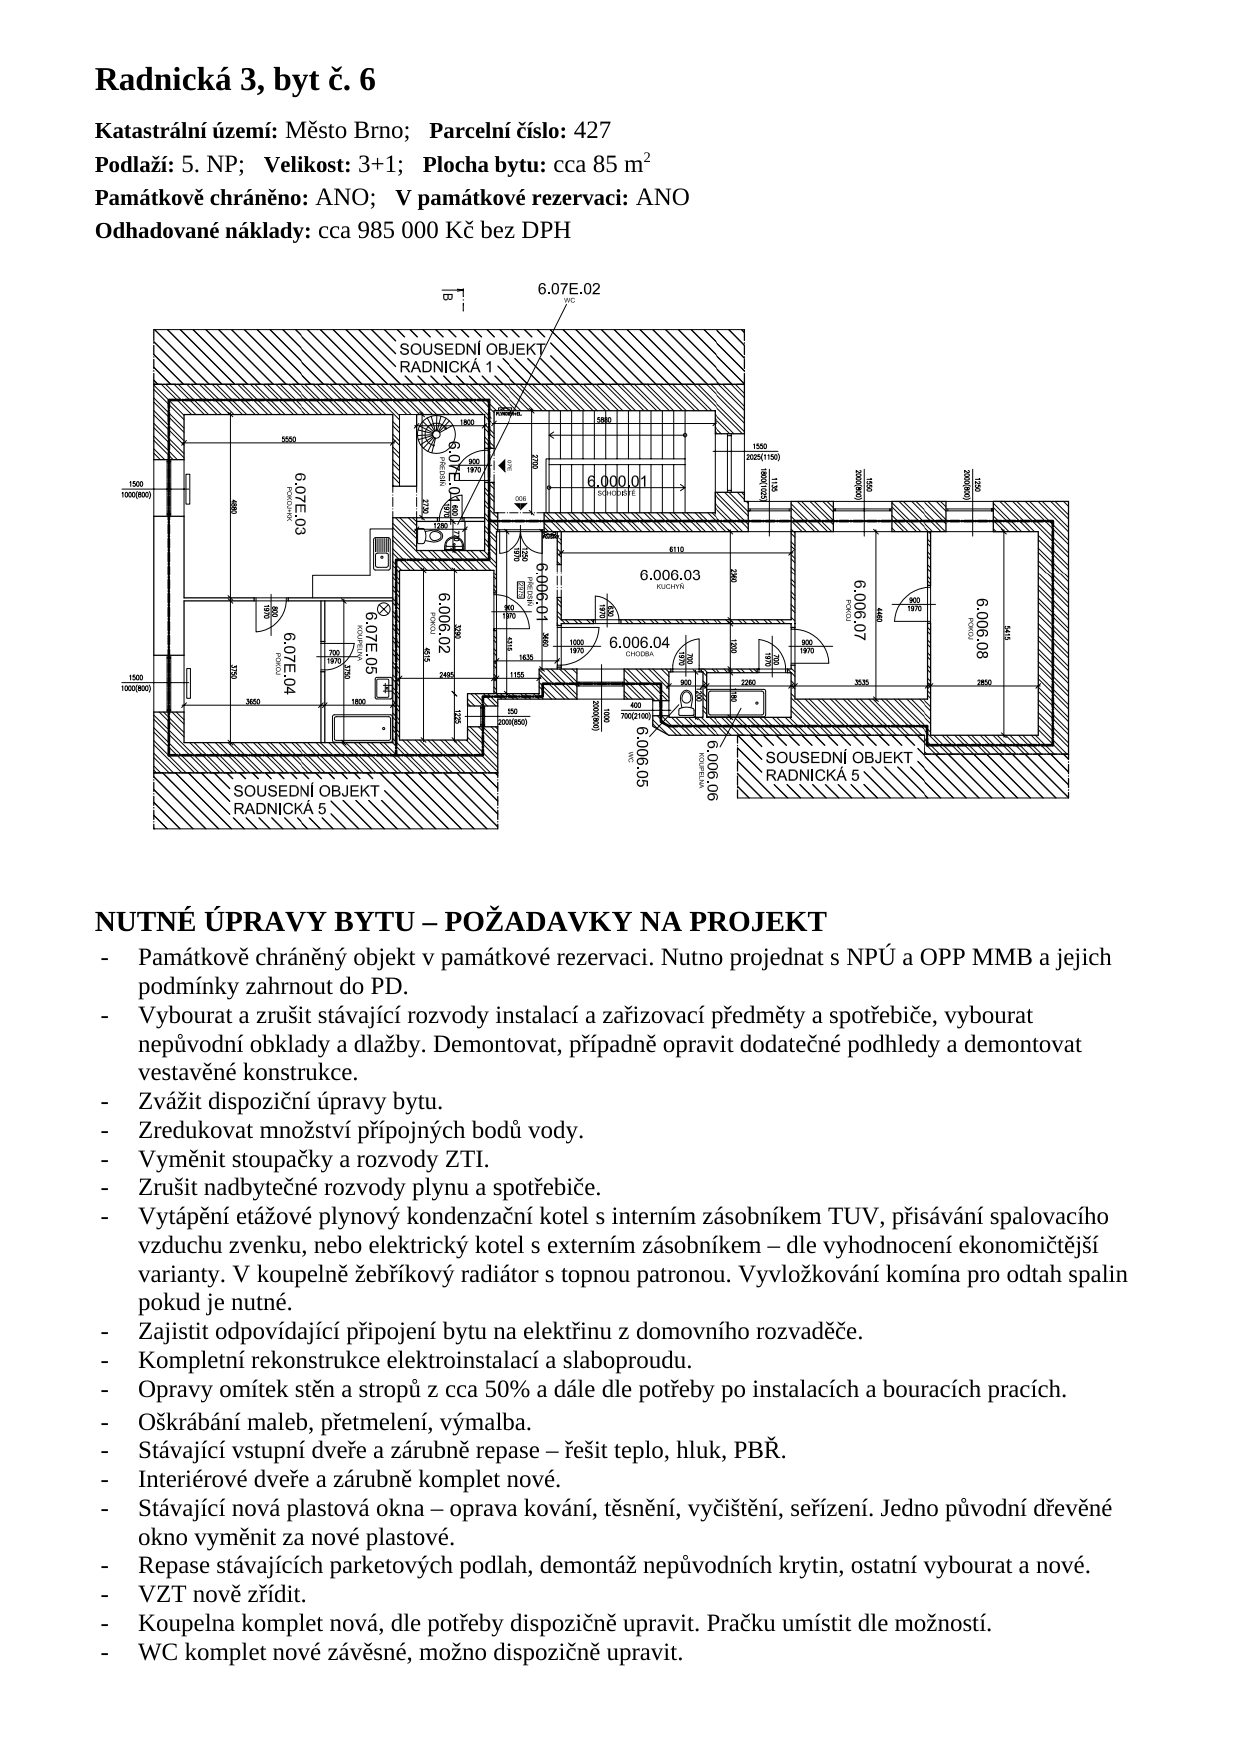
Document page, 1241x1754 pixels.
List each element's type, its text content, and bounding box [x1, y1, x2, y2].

list Koupelna komplet nová, dle potřeby dispozičně upravit. Pračku umístit dle možností. [100, 1608, 1140, 1637]
list Stávající nová plastová okna – oprava kování, těsnění, vyčištění, seřízení. Jedno původní dřevěné okno vyměnit za nové plastové. [100, 1493, 1140, 1551]
list Repase stávajících parketových podlah, demontáž nepůvodních krytin, ostatní vybourat a nové. [100, 1551, 1140, 1579]
text Podlaží: 5. NP; Velikost: 3+1; Plocha bytu: cca 85 m2 [94, 149, 1140, 177]
picture [94, 280, 1132, 867]
list Vyměnit stoupačky a rozvody ZTI. [100, 1144, 1140, 1172]
list Zajistit odpovídající připojení bytu na elektřinu z domovního rozvaděče. [100, 1316, 1140, 1345]
list Vytápění etážové plynový kondenzační kotel s interním zásobníkem TUV, přisávání spalovacího vzduchu zvenku, nebo elektrický kotel s externím zásobníkem – dle vyhodnocení ekonomičtější varianty. V koupelně žebříkový radiátor s topnou patronou. Vyvložkování komína pro odtah spalin pokud je nutné. [100, 1201, 1140, 1316]
list Kompletní rekonstrukce elektroinstalací a slaboproudu. [100, 1345, 1140, 1374]
list Interiérové dveře a zárubně komplet nové. [100, 1464, 1140, 1493]
list Památkově chráněný objekt v památkové rezervaci. Nutno projednat s NPÚ a OPP MMB a jejich podmínky zahrnout do PD. [100, 942, 1140, 1000]
text Odhadované náklady: cca 985 000 Kč bez DPH [94, 215, 1140, 243]
list Zredukovat množství přípojných bodů vody. [100, 1115, 1140, 1144]
text Radnická 3, byt č. 6 [94, 59, 1140, 97]
list Opravy omítek stěn a stropů z cca 50% a dále dle potřeby po instalacích a bouracích pracích. [100, 1374, 1140, 1402]
list Zrušit nadbytečné rozvody plynu a spotřebiče. [100, 1172, 1140, 1201]
list Zvážit dispoziční úpravy bytu. [100, 1086, 1140, 1115]
list WC komplet nové závěsné, možno dispozičně upravit. [100, 1637, 1140, 1666]
list Vybourat a zrušit stávající rozvody instalací a zařizovací předměty a spotřebiče, vybourat nepůvodní obklady a dlažby. Demontovat, případně opravit dodatečné podhledy a demontovat vestavěné konstrukce. [100, 1000, 1140, 1086]
text Katastrální území: Město Brno; Parcelní číslo: 427 [94, 116, 1140, 144]
text NUTNÉ ÚPRAVY BYTU – POŽADAVKY NA PROJEKT [94, 904, 1140, 937]
text Památkově chráněno: ANO; V památkové rezervaci: ANO [94, 182, 1140, 210]
list VZT nově zřídit. [100, 1579, 1140, 1608]
list Oškrábání maleb, přetmelení, výmalba. [100, 1407, 1140, 1436]
list Stávající vstupní dveře a zárubně repase – řešit teplo, hluk, PBŘ. [100, 1436, 1140, 1464]
